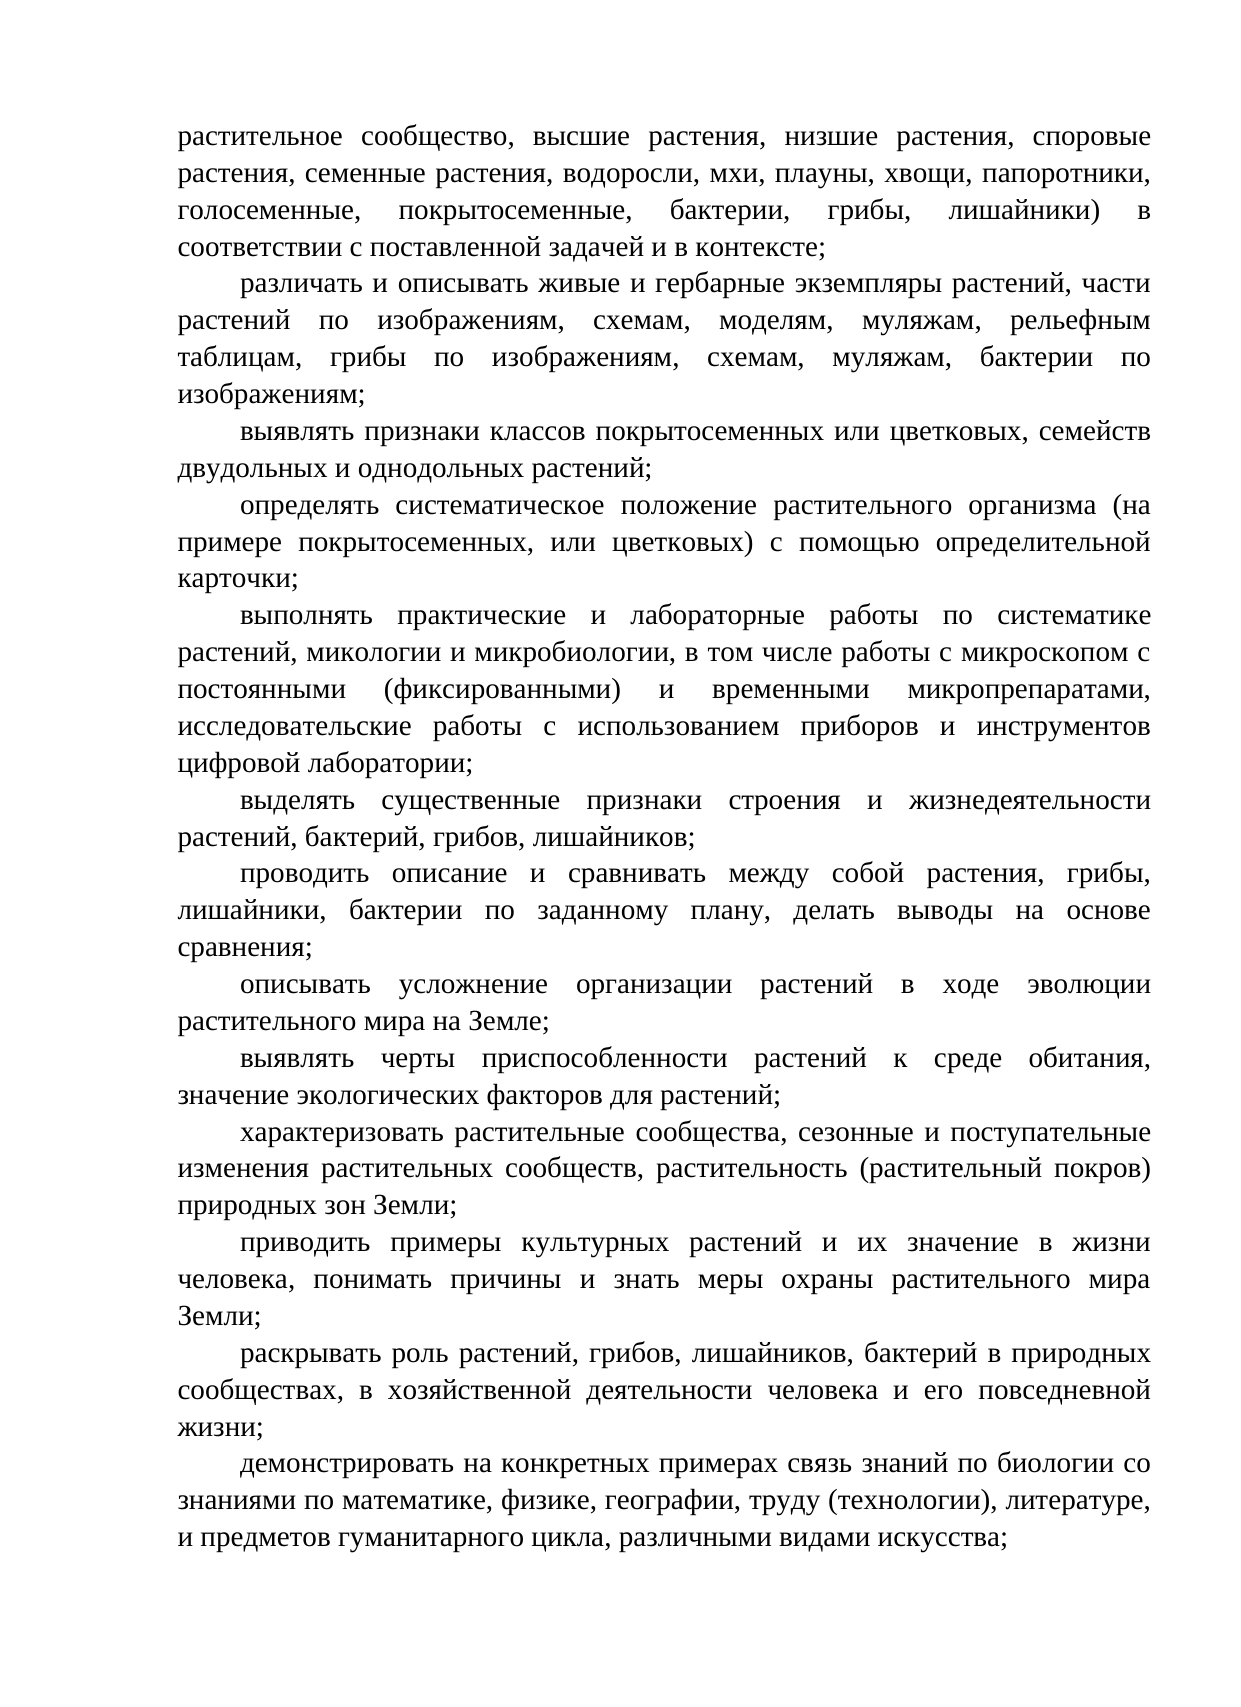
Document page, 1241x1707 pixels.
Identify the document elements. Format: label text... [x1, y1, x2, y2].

text выявлять черты приспособленности растений к среде обитания, значение экологических факторов для растений; [177, 1040, 1152, 1110]
text выявлять признаки классов покрытосеменных или цветковых, семейств двудольных и однодольных растений; [177, 413, 1152, 483]
text раскрывать роль растений, грибов, лишайников, бактерий в природных сообществах, в хозяйственной деятельности человека и его повседневной жизни; [177, 1335, 1152, 1442]
text различать и описывать живые и гербарные экземпляры растений, части растений по изображениям, схемам, моделям, муляжам, рельефным таблицам, грибы по изображениям, схемам, муляжам, бактерии по изображениям; [177, 266, 1152, 410]
text характеризовать растительные сообщества, сезонные и поступательные изменения растительных сообществ, растительность (растительный покров) природных зон Земли; [177, 1114, 1152, 1221]
text описывать усложнение организации растений в ходе эволюции растительного мира на Земле; [177, 966, 1152, 1037]
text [177, 118, 1152, 262]
text определять систематическое положение растительного организма (на примере покрытосеменных, или цветковых) с помощью определительной карточки; [177, 487, 1152, 594]
text выполнять практические и лабораторные работы по систематике растений, микологии и микробиологии, в том числе работы с микроскопом с постоянными (фиксированными) и временными микропрепаратами, исследовательские работы с использованием приборов и инструментов цифровой лаборатории; [177, 597, 1152, 778]
text приводить примеры культурных растений и их значение в жизни человека, понимать причины и знать меры охраны растительного мира Земли; [177, 1224, 1152, 1332]
text демонстрировать на конкретных примерах связь знаний по биологии со знаниями по математике, физике, географии, труду (технологии), литературе, и предметов гуманитарного цикла, различными видами искусства; [177, 1446, 1152, 1553]
text проводить описание и сравнивать между собой растения, грибы, лишайники, бактерии по заданному плану, делать выводы на основе сравнения; [177, 856, 1152, 963]
text выделять существенные признаки строения и жизнедеятельности растений, бактерий, грибов, лишайников; [177, 782, 1152, 852]
